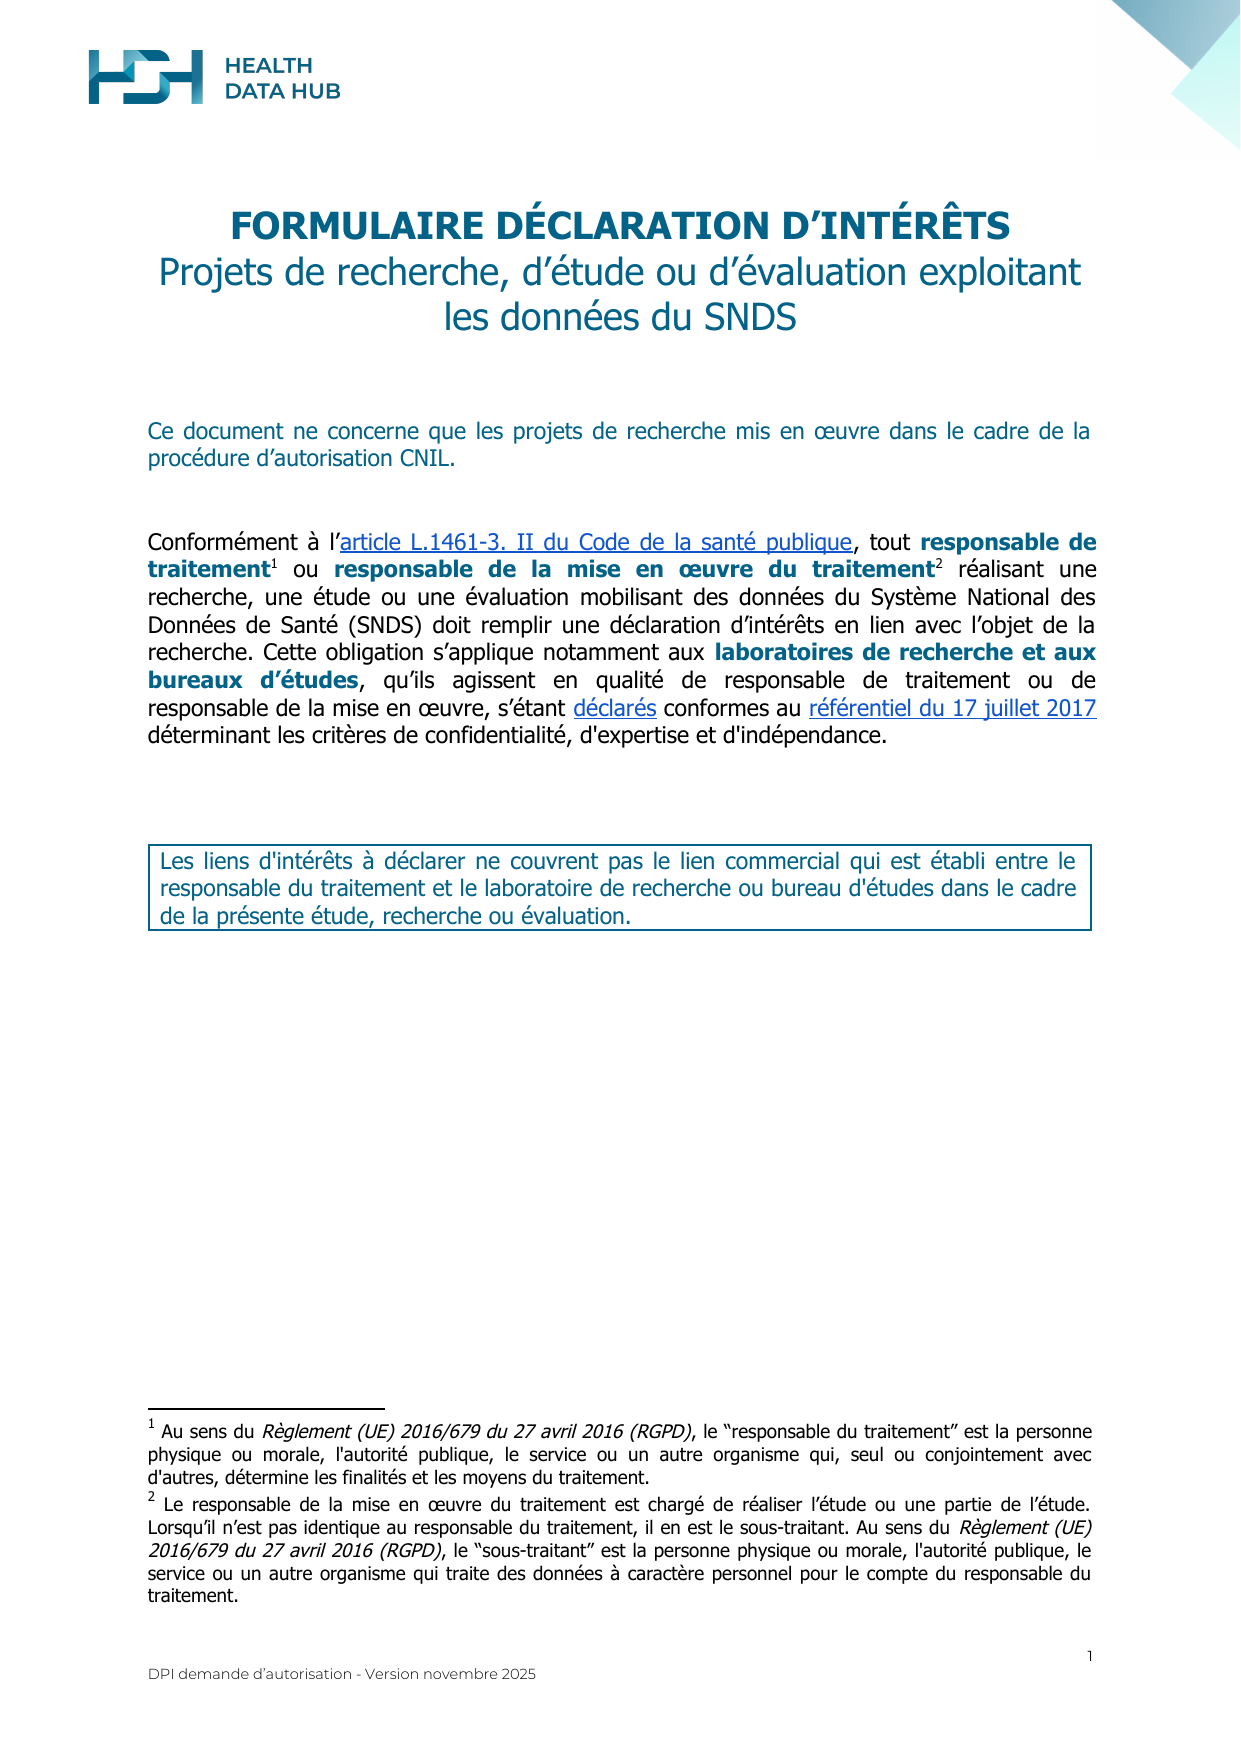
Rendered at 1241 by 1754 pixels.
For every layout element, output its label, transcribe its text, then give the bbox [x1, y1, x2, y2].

table_header Les liens d'intérêts à déclarer ne couvrent pas le lien commercial qui est établi entre le responsable du traitement et le laboratoire de recherche ou bureau d'études dans le cadre de la présente étude, recherche ou évaluation. [150, 846, 1090, 929]
title FORMULAIRE DÉCLARATION D’INTÉRÊTS [148, 202, 1093, 248]
text Ce document ne concerne que les projets de recherche mis en œuvre dans le cadre de la procédure d’autorisation CNIL. [148, 416, 1093, 472]
picture [1098, 0, 1241, 157]
subtitle Projets de recherche, d’étude ou d’évaluation exploitant les données du SNDS [148, 248, 1093, 338]
text Conformément à l’article L.1461-3. II du Code de la santé publique, tout responsable de traitement ou responsable de la mise en œuvre du traitement réalisant une recherche, une étude ou une évaluation mobilisant des données du Système National des Données de Santé (SNDS) doit remplir une déclaration d’intérêts en lien avec l’objet de la recherche. Cette obligation s’applique notamment aux laboratoires de recherche et aux bureaux d’études, qu’ils agissent en qualité de responsable de traitement ou de responsable de la mise en œuvre, s’étant déclarés conformes au référentiel du 17 juillet 2017 déterminant les critères de confidentialité, d'expertise et d'indépendance. [148, 527, 1097, 749]
picture [88, 50, 340, 104]
